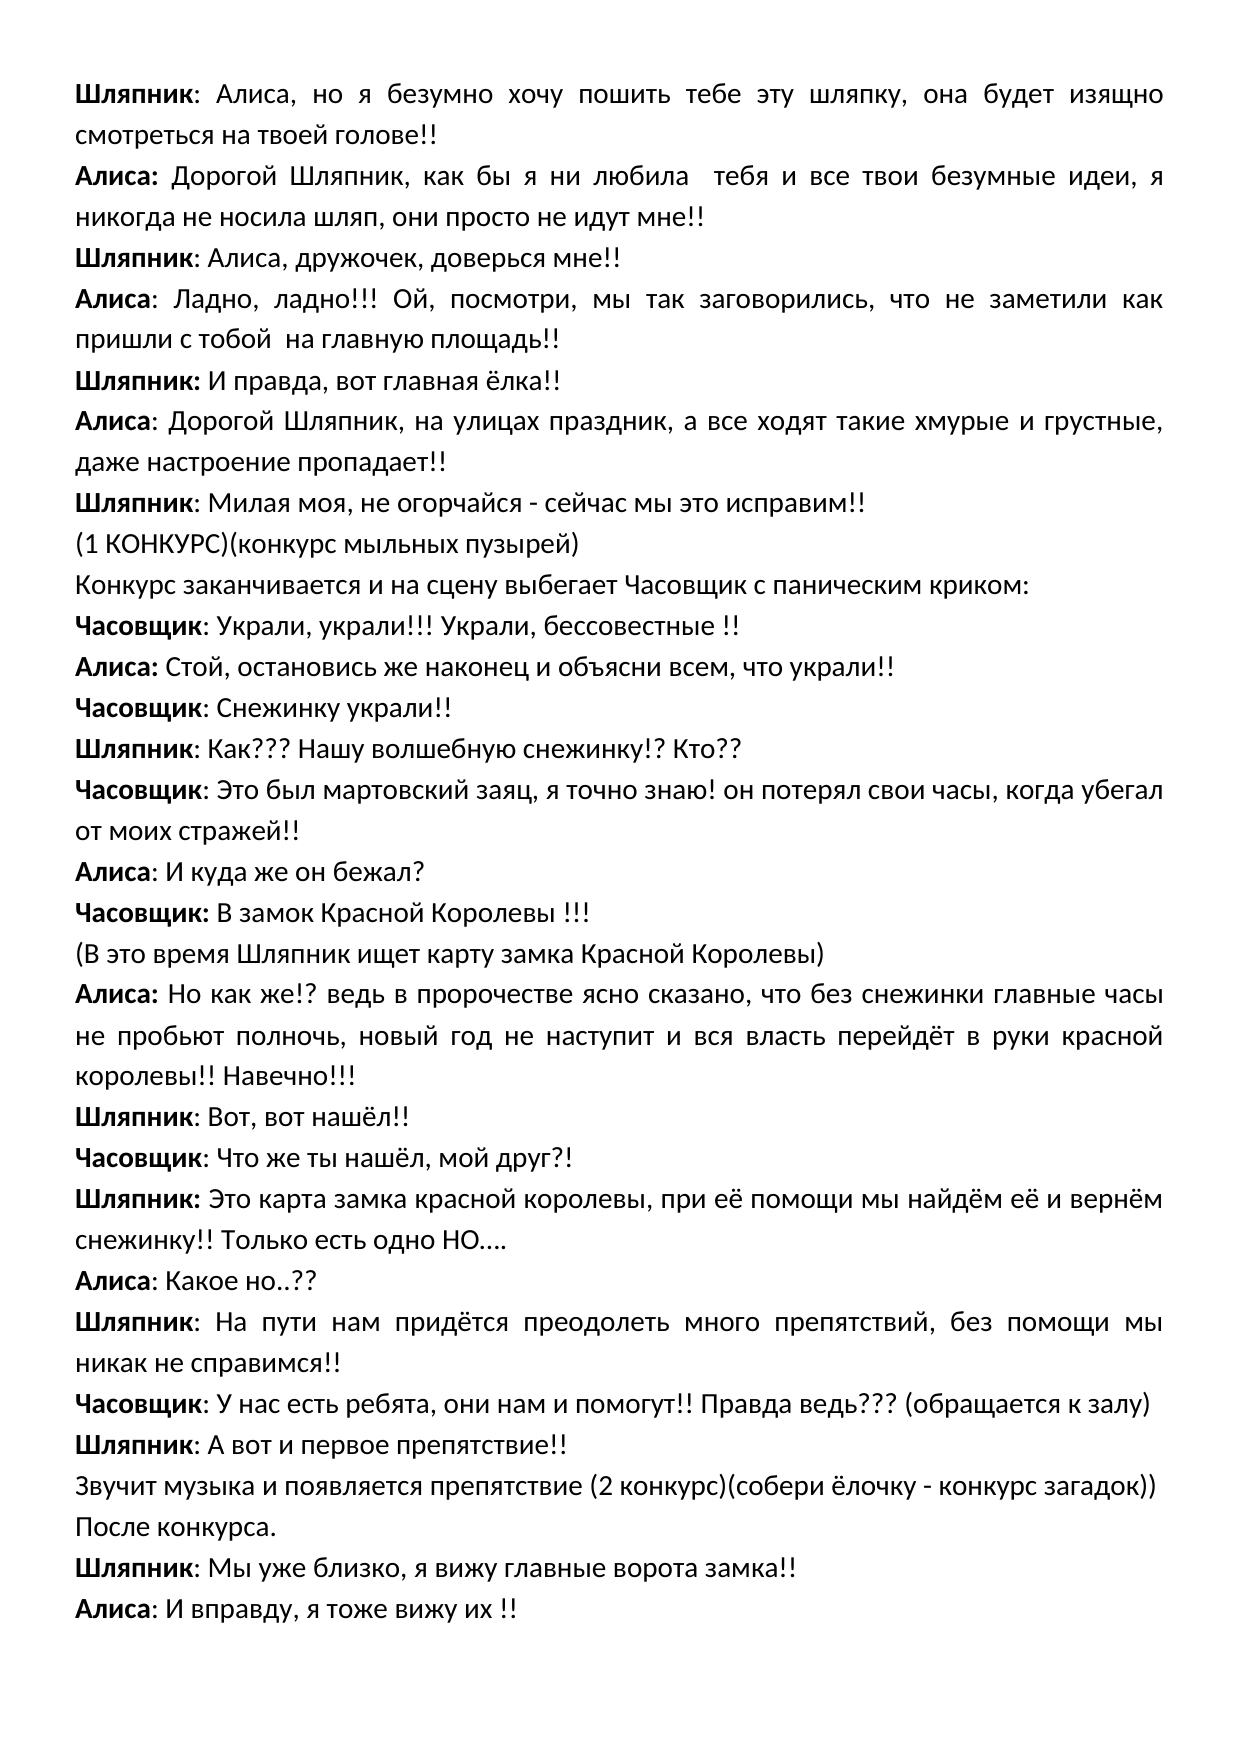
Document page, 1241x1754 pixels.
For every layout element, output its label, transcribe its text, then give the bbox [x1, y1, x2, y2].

text (В это время Шляпник ищет карту замка Красной Королевы) [75, 935, 1165, 970]
text Шляпник: А вот и первое препятствие!! [75, 1426, 1165, 1462]
text Шляпник: Милая моя, не огорчайся - сейчас мы это исправим!! [75, 484, 1165, 520]
text Алиса: Дорогой Шляпник, на улицах праздник, а все ходят такие хмурые и грустные, даже настроение пропадает!! [75, 402, 1165, 479]
text Шляпник: И правда, вот главная ёлка!! [75, 362, 1165, 397]
text Часовщик: В замок Красной Королевы !!! [75, 894, 1165, 929]
text Часовщик: Это был мартовский заяц, я точно знаю! он потерял свои часы, когда убегал от моих стражей!! [75, 771, 1165, 847]
text Часовщик: Снежинку украли!! [75, 689, 1165, 725]
text Часовщик: Украли, украли!!! Украли, бессовестные !! [75, 607, 1165, 643]
text Шляпник: Алиса, но я безумно хочу пошить тебе эту шляпку, она будет изящно смотреться на твоей голове!! [75, 75, 1165, 152]
text Алиса: Но как же!? ведь в пророчестве ясно сказано, что без снежинки главные часы не пробьют полночь, новый год не наступит и вся власть перейдёт в руки красной королевы!! Навечно!!! [75, 976, 1165, 1093]
text Алиса: И вправду, я тоже вижу их !! [75, 1590, 1165, 1625]
text Шляпник: Алиса, дружочек, доверься мне!! [75, 239, 1165, 274]
text Звучит музыка и появляется препятствие (2 конкурс)(собери ёлочку - конкурс загадок)) [75, 1467, 1165, 1502]
text (1 КОНКУРС)(конкурс мыльных пузырей) [75, 525, 1165, 561]
text Шляпник: Мы уже близко, я вижу главные ворота замка!! [75, 1549, 1165, 1584]
text Алиса: Стой, остановись же наконец и объясни всем, что украли!! [75, 648, 1165, 684]
text Алиса: Какое но..?? [75, 1262, 1165, 1298]
text Алиса: Дорогой Шляпник, как бы я ни любила тебя и все твои безумные идеи, я никогда не носила шляп, они просто не идут мне!! [75, 157, 1165, 233]
text Шляпник: На пути нам придётся преодолеть много препятствий, без помощи мы никак не справимся!! [75, 1303, 1165, 1380]
text Шляпник: Как??? Нашу волшебную снежинку!? Кто?? [75, 730, 1165, 766]
text После конкурса. [75, 1508, 1165, 1543]
text Часовщик: Что же ты нашёл, мой друг?! [75, 1139, 1165, 1175]
text Шляпник: Это карта замка красной королевы, при её помощи мы найдём её и вернём снежинку!! Только есть одно НО…. [75, 1180, 1165, 1257]
text Алиса: Ладно, ладно!!! Ой, посмотри, мы так заговорились, что не заметили как пришли с тобой на главную площадь!! [75, 280, 1165, 356]
text Алиса: И куда же он бежал? [75, 853, 1165, 888]
text Часовщик: У нас есть ребята, они нам и помогут!! Правда ведь??? (обращается к залу) [75, 1385, 1165, 1421]
text Шляпник: Вот, вот нашёл!! [75, 1098, 1165, 1134]
text Конкурс заканчивается и на сцену выбегает Часовщик с паническим криком: [75, 566, 1165, 602]
